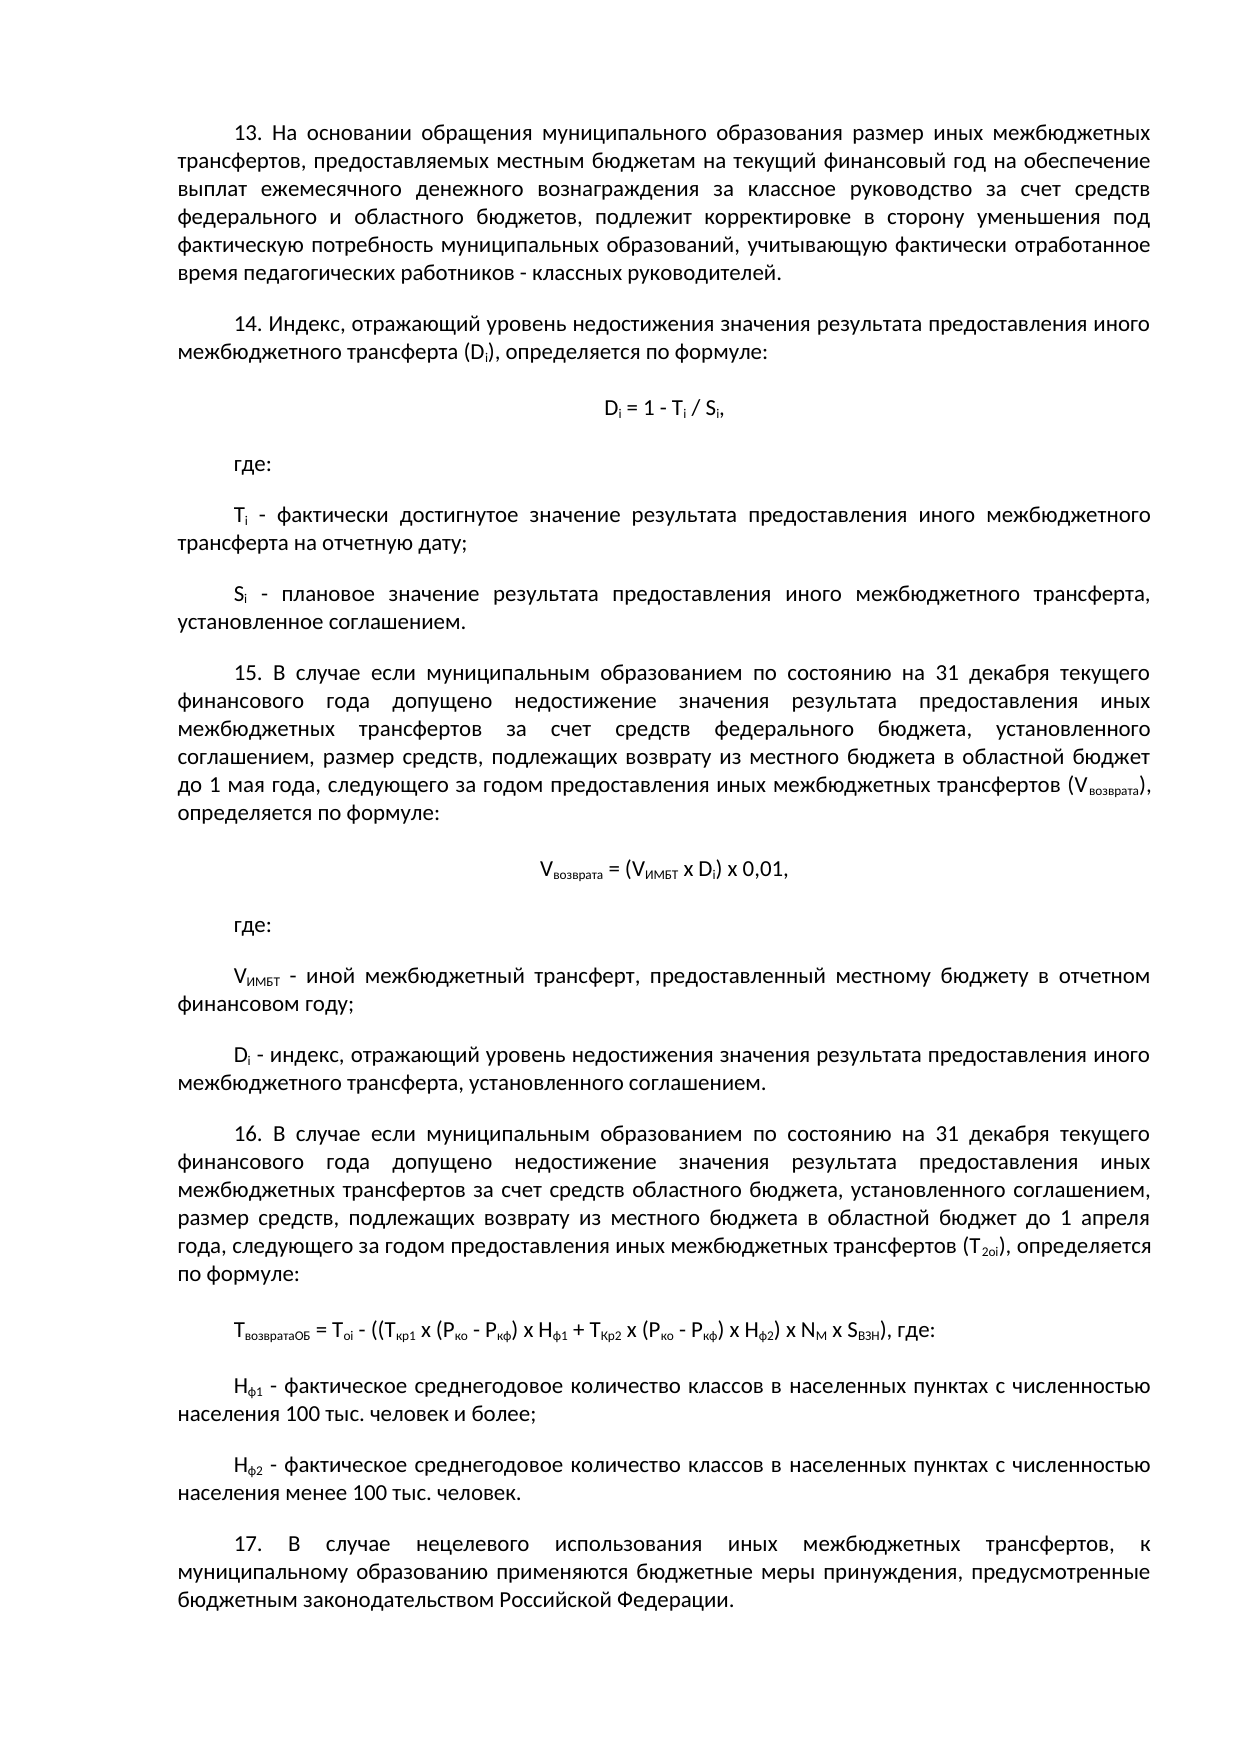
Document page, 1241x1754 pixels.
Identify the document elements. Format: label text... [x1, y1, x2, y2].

text 16. В случае если муниципальным образованием по состоянию на 31 декабря текущего финансового года допущено недостижение значения результата предоставления иных межбюджетных трансфертов за счет средств областного бюджета, установленного соглашением, размер средств, подлежащих возврату из местного бюджета в областной бюджет до 1 апреля года, следующего за годом предоставления иных межбюджетных трансфертов (Т2oi), определяется по формуле: [177, 1119, 1152, 1287]
text Нф1 - фактическое среднегодовое количество классов в населенных пунктах с численностью населения 100 тыс. человек и более; [177, 1371, 1152, 1427]
text ТвозвратаОБ = Тoi - ((Ткр1 x (Рко - Ркф) x Нф1 + ТКр2 x (Рко - Ркф) x Нф2) x NМ x SВЗН), где: [177, 1315, 1152, 1343]
text Нф2 - фактическое среднегодовое количество классов в населенных пунктах с численностью населения менее 100 тыс. человек. [177, 1450, 1152, 1506]
text 13. На основании обращения муниципального образования размер иных межбюджетных трансфертов, предоставляемых местным бюджетам на текущий финансовый год на обеспечение выплат ежемесячного денежного вознаграждения за классное руководство за счет средств федерального и областного бюджетов, подлежит корректировке в сторону уменьшения под фактическую потребность муниципальных образований, учитывающую фактически отработанное время педагогических работников - классных руководителей. [177, 118, 1152, 286]
text Di = 1 - Ti / Si, [177, 393, 1152, 421]
text Si - плановое значение результата предоставления иного межбюджетного трансферта, установленное соглашением. [177, 579, 1152, 635]
text 14. Индекс, отражающий уровень недостижения значения результата предоставления иного межбюджетного трансферта (Di), определяется по формуле: [177, 309, 1152, 365]
text VИМБТ - иной межбюджетный трансферт, предоставленный местному бюджету в отчетном финансовом году; [177, 961, 1152, 1017]
text 17. В случае нецелевого использования иных межбюджетных трансфертов, к муниципальному образованию применяются бюджетные меры принуждения, предусмотренные бюджетным законодательством Российской Федерации. [177, 1529, 1152, 1613]
text 15. В случае если муниципальным образованием по состоянию на 31 декабря текущего финансового года допущено недостижение значения результата предоставления иных межбюджетных трансфертов за счет средств федерального бюджета, установленного соглашением, размер средств, подлежащих возврату из местного бюджета в областной бюджет до 1 мая года, следующего за годом предоставления иных межбюджетных трансфертов (Vвозврата), определяется по формуле: [177, 658, 1152, 826]
text где: [177, 449, 1152, 477]
text Di - индекс, отражающий уровень недостижения значения результата предоставления иного межбюджетного трансферта, установленного соглашением. [177, 1040, 1152, 1096]
text где: [177, 910, 1152, 938]
text Vвозврата = (VИМБТ x Di) x 0,01, [177, 854, 1152, 882]
text Ti - фактически достигнутое значение результата предоставления иного межбюджетного трансферта на отчетную дату; [177, 500, 1152, 556]
